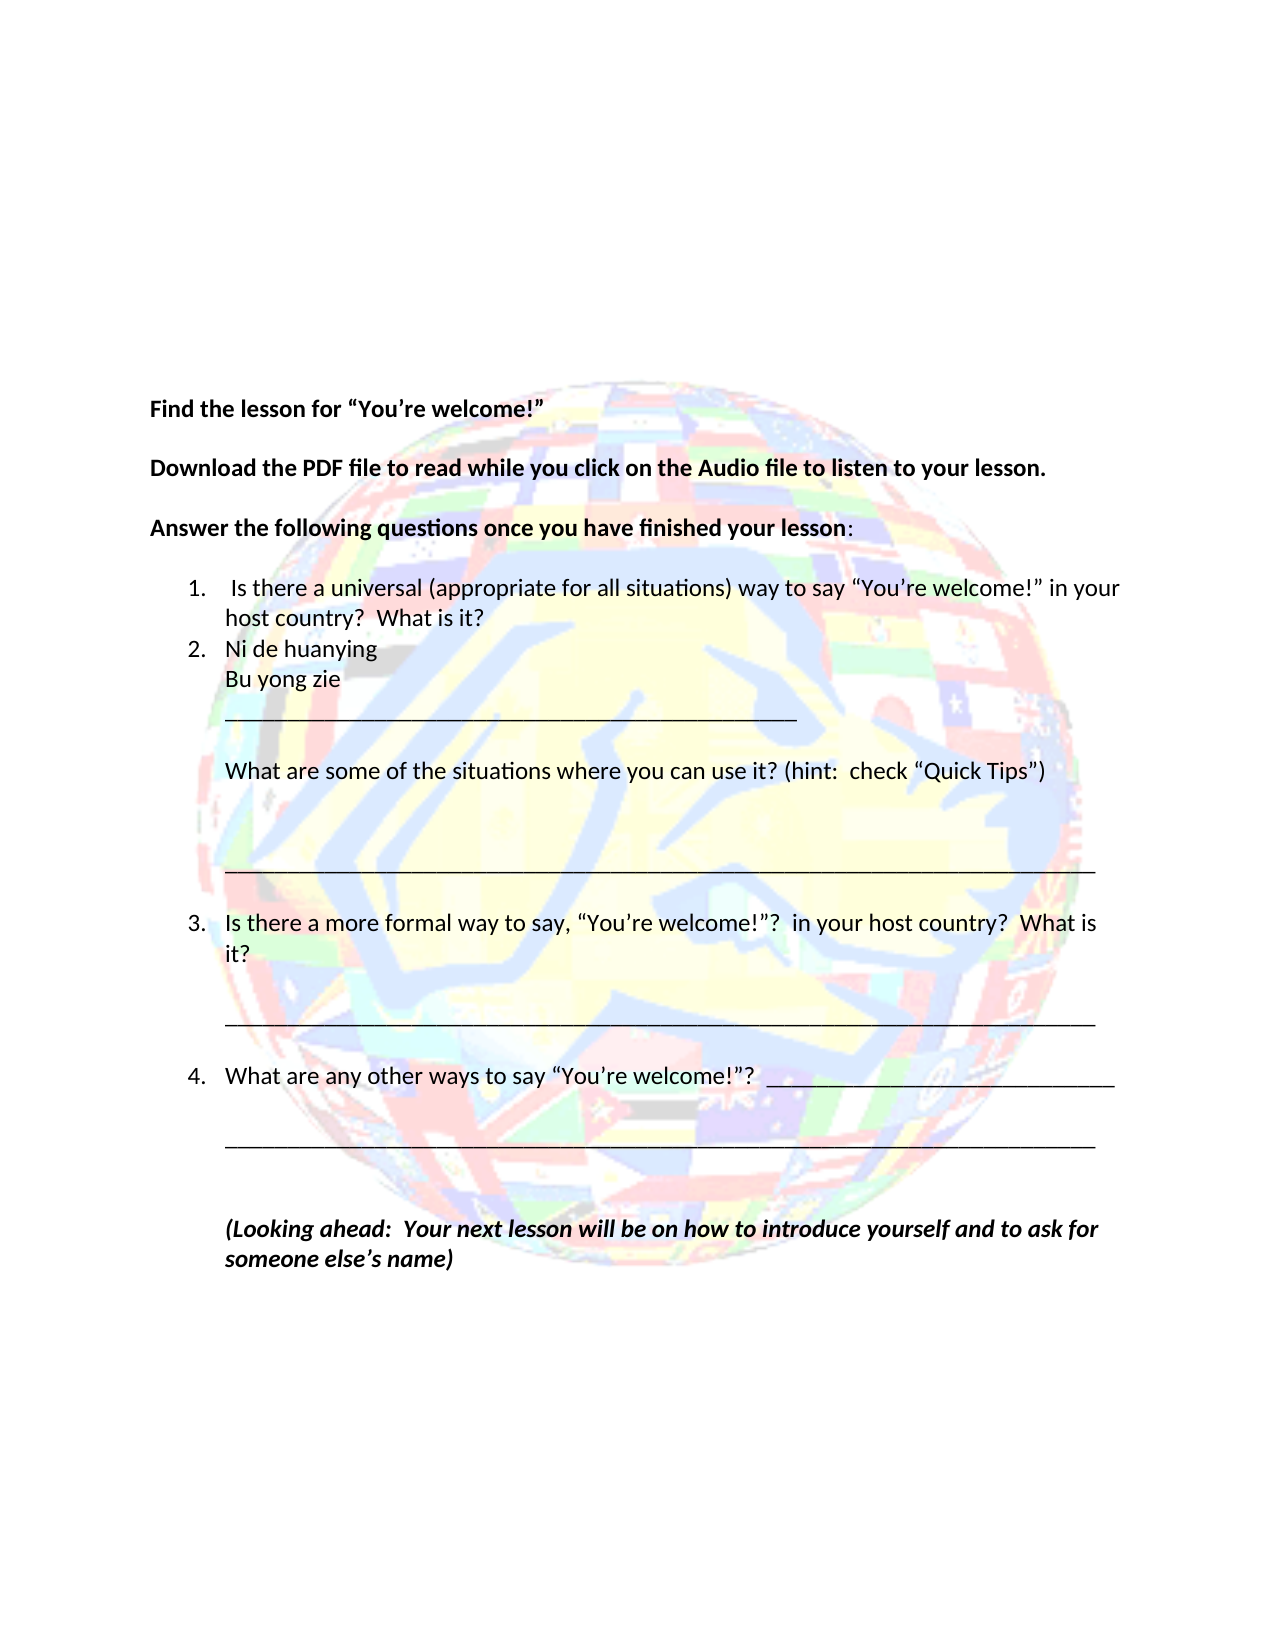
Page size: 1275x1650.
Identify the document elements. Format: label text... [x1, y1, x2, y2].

list ______________________________________________________________________ [225, 999, 1125, 1030]
list (Looking ahead: Your next lesson will be on how to introduce yourself and to ask for someone else’s name) [225, 1213, 1125, 1274]
text Answer the following questions once you have finished your lesson: [150, 512, 1125, 543]
list Is there a more formal way to say, “You’re welcome!”? in your host country? What is it? [187, 908, 1125, 969]
list What are any other ways to say “You’re welcome!”? ____________________________ [187, 1060, 1125, 1091]
list ______________________________________________________________________ [225, 1121, 1125, 1152]
list Bu yong zie [225, 663, 1125, 694]
list Is there a universal (appropriate for all situations) way to say “You’re welcome!” in your host country? What is it? [187, 572, 1125, 633]
list What are some of the situations where you can use it? (hint: check “Quick Tips”) [225, 755, 1125, 786]
text Download the PDF file to read while you click on the Audio file to listen to your lesson. [150, 452, 1125, 483]
list ______________________________________________ [225, 694, 1125, 724]
text Find the lesson for “You’re welcome!” [150, 393, 1125, 423]
list Ni de huanying [187, 633, 1125, 663]
list ______________________________________________________________________ [225, 847, 1125, 877]
